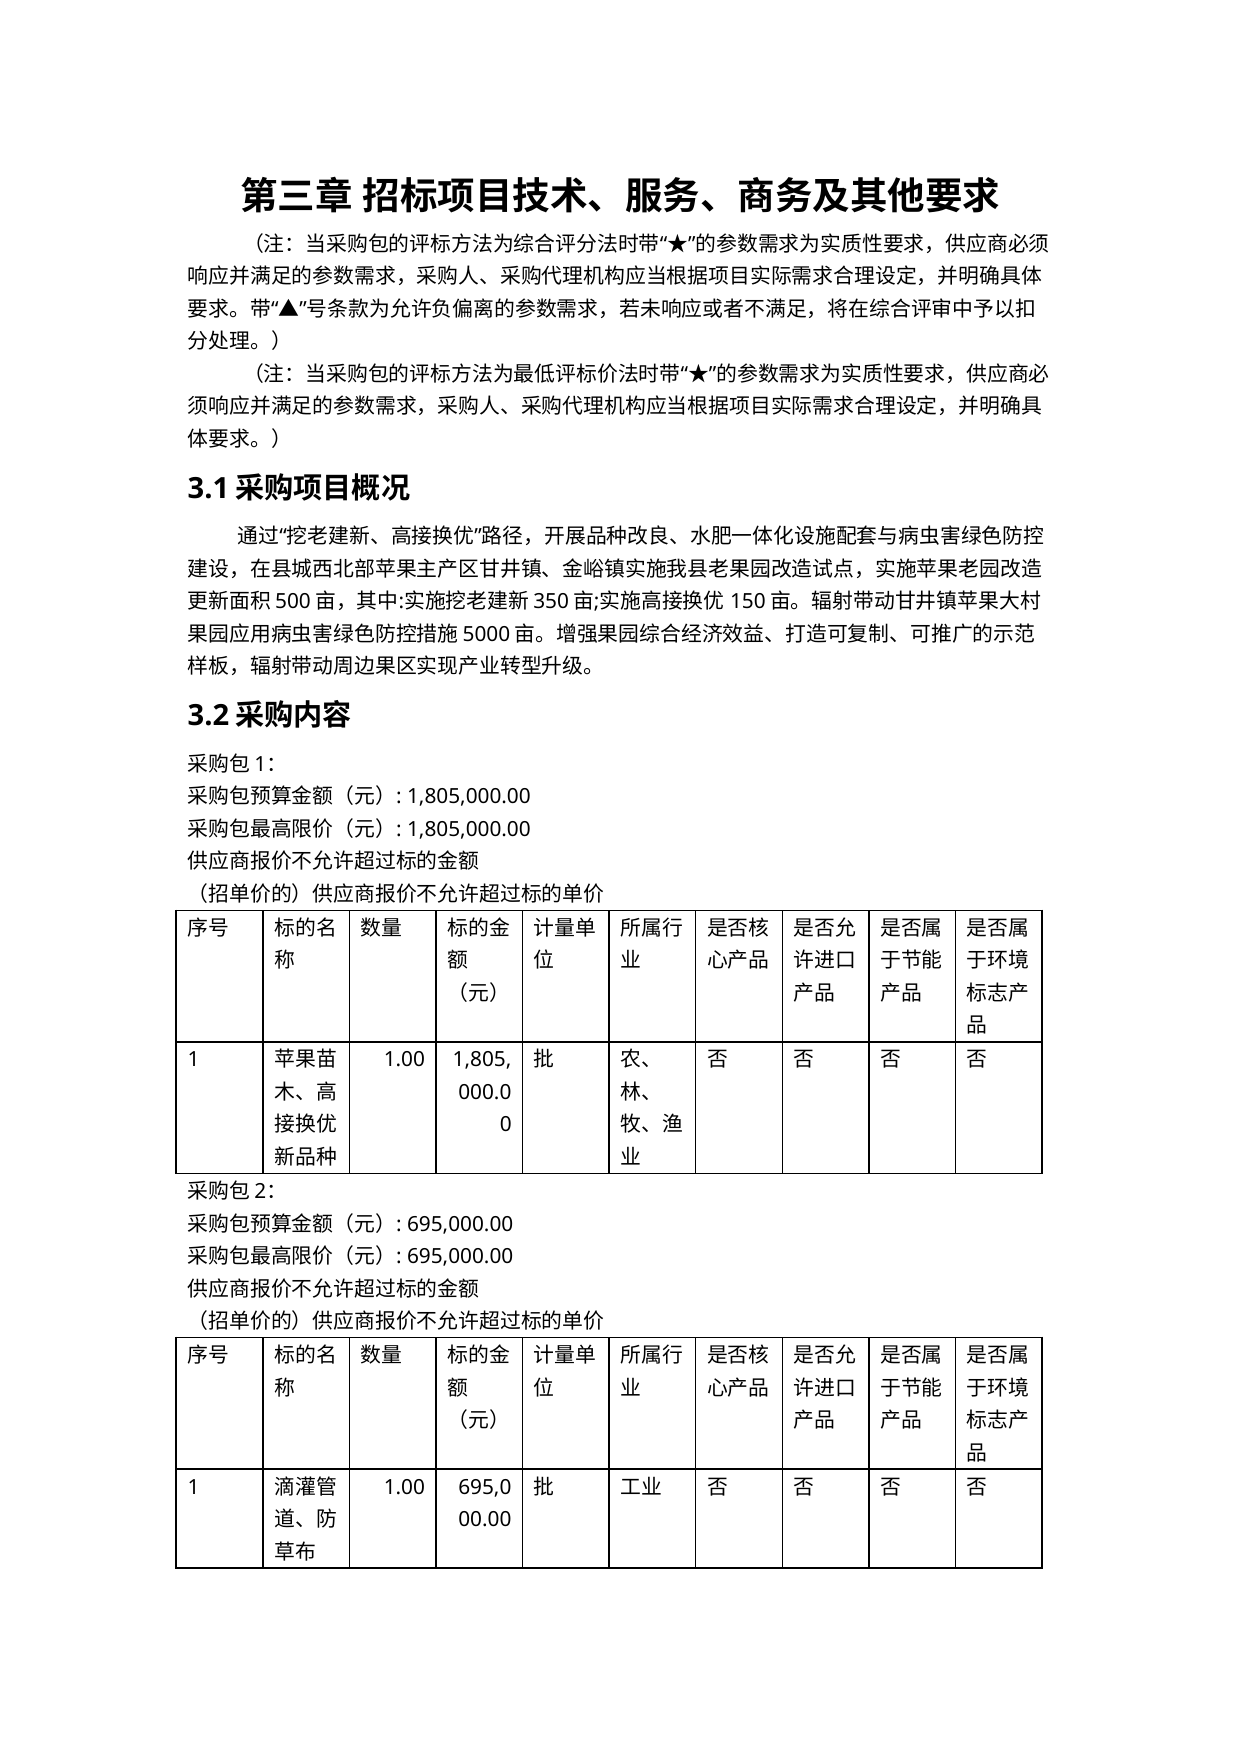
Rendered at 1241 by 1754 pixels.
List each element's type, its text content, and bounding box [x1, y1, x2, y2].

table_cell 苹果苗木、高接换优新品种 [264, 1043, 349, 1173]
table_cell 工业 [610, 1470, 695, 1567]
table_cell 否 [870, 1470, 955, 1567]
text （招单价的）供应商报价不允许超过标的单价 [187, 1304, 1053, 1337]
table_header 所属行业 [610, 1338, 695, 1468]
table_header 是否属于环境标志产品 [956, 911, 1041, 1041]
text 第三章 招标项目技术、服务、商务及其他要求 [187, 162, 1053, 227]
table_header 是否核心产品 [696, 911, 782, 1041]
table_cell 否 [696, 1470, 782, 1567]
table_cell 否 [783, 1043, 868, 1173]
table_cell 滴灌管道、防草布 [264, 1470, 349, 1567]
table_header 序号 [177, 1338, 262, 1468]
text 采购包预算金额（元）: 695,000.00 [187, 1207, 1053, 1239]
table_header 所属行业 [610, 911, 695, 1041]
text 采购包最高限价（元）: 1,805,000.00 [187, 812, 1053, 844]
table_cell 批 [523, 1043, 608, 1173]
table_header 计量单位 [523, 1338, 608, 1468]
table_cell 否 [696, 1043, 782, 1173]
text 采购包1： [187, 747, 1053, 779]
table_header 标的名称 [264, 911, 349, 1041]
text （招单价的）供应商报价不允许超过标的单价 [187, 877, 1053, 909]
table_header 计量单位 [523, 911, 608, 1041]
table_header 标的名称 [264, 1338, 349, 1468]
table_cell 1 [177, 1043, 262, 1173]
text （注：当采购包的评标方法为综合评分法时带“★”的参数需求为实质性要求，供应商必须响应并满足的参数需求，采购人、采购代理机构应当根据项目实际需求合理设定，并明确具体要求。带“▲”号条款为允许负偏离的参数需求，若未响应或者不满足，将在综合评审中予以扣分处理。） [187, 227, 1053, 357]
text 3.1采购项目概况 [187, 454, 1053, 519]
table_cell 否 [783, 1470, 868, 1567]
table_cell 695,000.00 [437, 1470, 522, 1567]
table_cell 1 [177, 1470, 262, 1567]
text 采购包预算金额（元）: 1,805,000.00 [187, 779, 1053, 812]
table_cell 1,805,000.00 [437, 1043, 522, 1173]
table_cell 批 [523, 1470, 608, 1567]
text 采购包2： [187, 1174, 1053, 1207]
text 供应商报价不允许超过标的金额 [187, 844, 1053, 877]
table_header 标的金额 （元） [437, 911, 522, 1041]
table_header 数量 [350, 1338, 435, 1468]
text 通过“挖老建新、高接换优”路径，开展品种改良、水肥一体化设施配套与病虫害绿色防控建设，在县城西北部苹果主产区甘井镇、金峪镇实施我县老果园改造试点，实施苹果老园改造更新面积500亩，其中:实施挖老建新350亩;实施高接换优 150亩。辐射带动甘井镇苹果大村果园应用病虫害绿色防控措施5000亩。增强果园综合经济效益、打造可复制、可推广的示范样板，辐射带动周边果区实现产业转型升级。 [187, 519, 1053, 682]
table_header 是否核心产品 [696, 1338, 782, 1468]
table_cell 农、林、牧、渔业 [610, 1043, 695, 1173]
table_cell 否 [956, 1470, 1041, 1567]
table_header 是否允许进口产品 [783, 911, 868, 1041]
table_header 序号 [177, 911, 262, 1041]
text 采购包最高限价（元）: 695,000.00 [187, 1239, 1053, 1272]
table_cell 1.00 [350, 1470, 435, 1567]
table_cell 1.00 [350, 1043, 435, 1173]
text 3.2采购内容 [187, 682, 1053, 747]
table_cell 否 [956, 1043, 1041, 1173]
table_header 数量 [350, 911, 435, 1041]
table_header 是否属于环境标志产品 [956, 1338, 1041, 1468]
table_header 是否属于节能产品 [870, 911, 955, 1041]
table_cell 否 [870, 1043, 955, 1173]
table_header 是否允许进口产品 [783, 1338, 868, 1468]
text 供应商报价不允许超过标的金额 [187, 1272, 1053, 1304]
table_header 标的金额 （元） [437, 1338, 522, 1468]
text （注：当采购包的评标方法为最低评标价法时带“★”的参数需求为实质性要求，供应商必须响应并满足的参数需求，采购人、采购代理机构应当根据项目实际需求合理设定，并明确具体要求。） [187, 357, 1053, 454]
table_header 是否属于节能产品 [870, 1338, 955, 1468]
